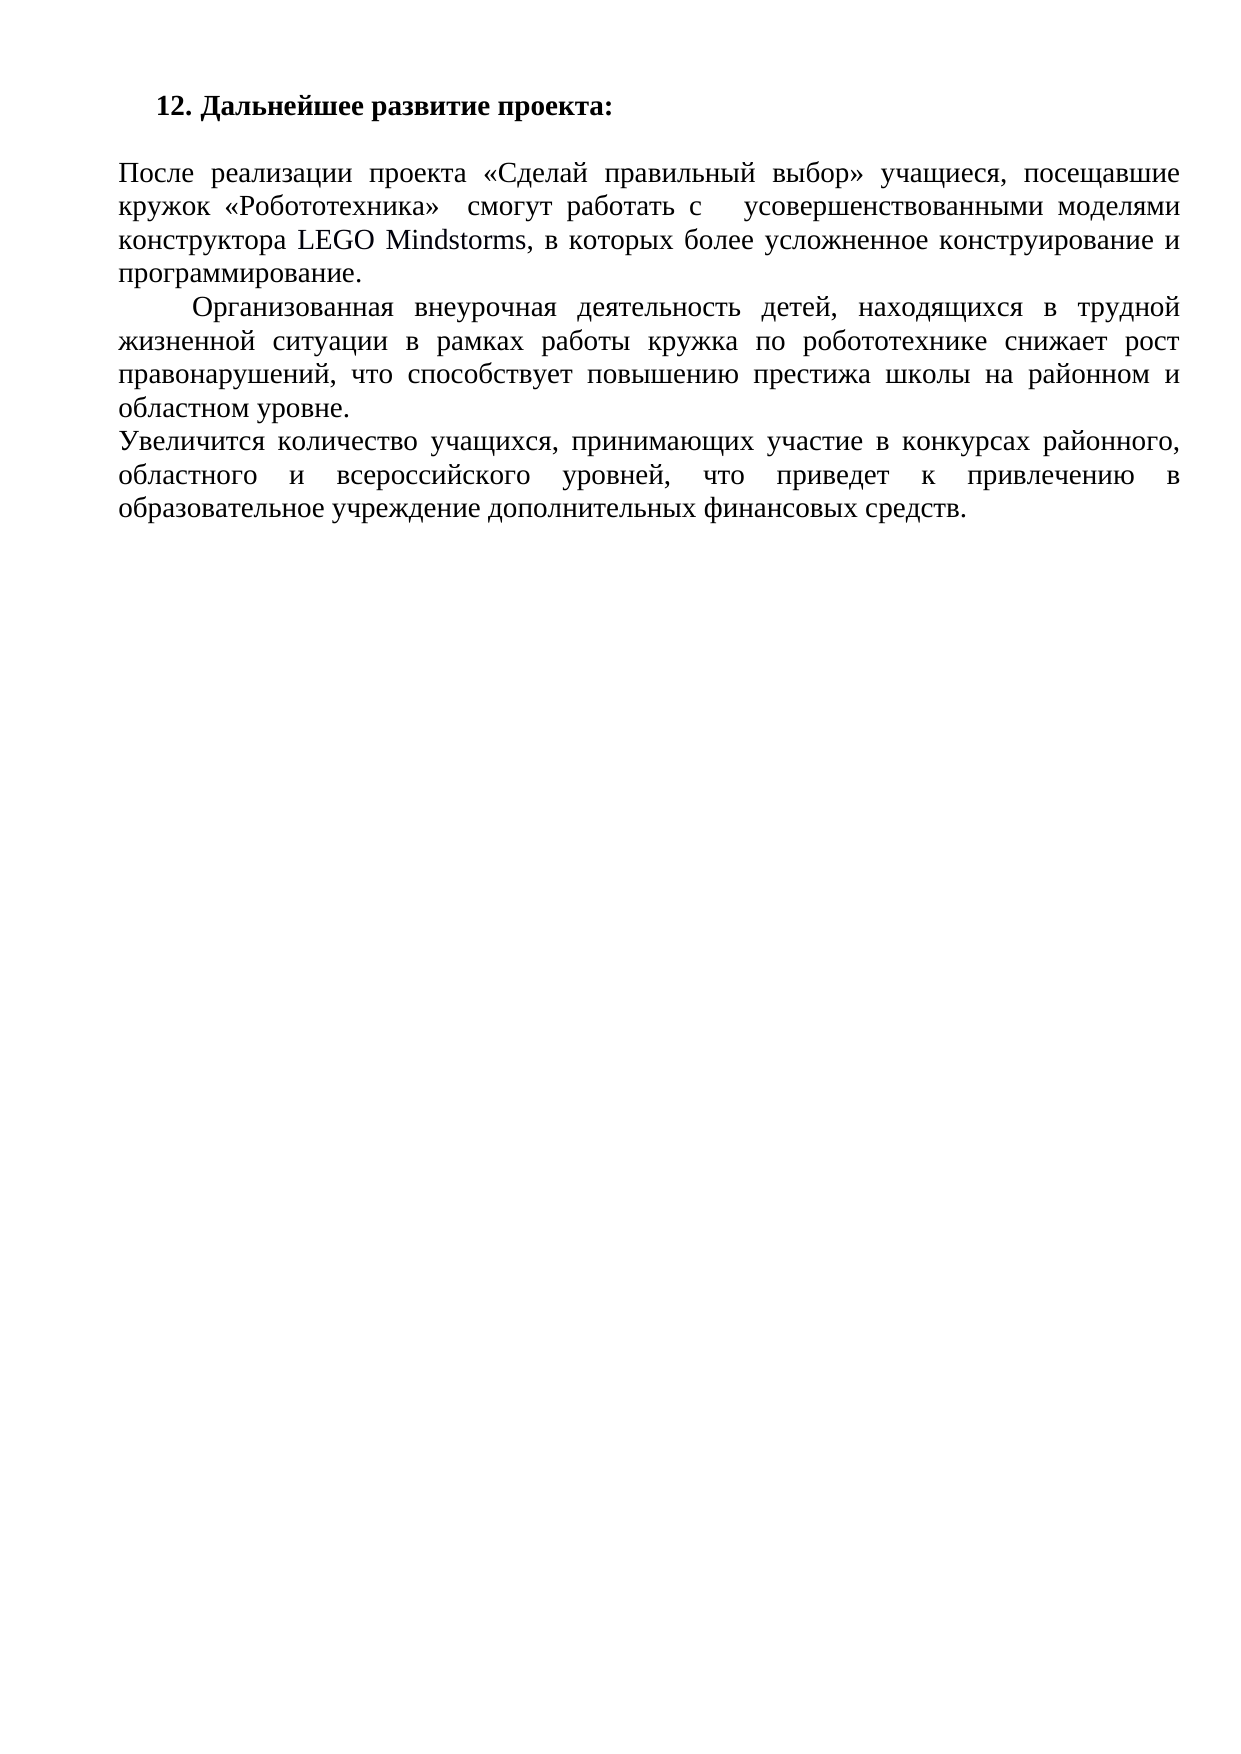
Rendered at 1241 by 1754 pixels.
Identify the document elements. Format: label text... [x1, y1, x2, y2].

text Организованная внеурочная деятельность детей, находящихся в трудной жизненной ситуации в рамках работы кружка по робототехнике снижает рост правонарушений, что способствует повышению престижа школы на районном и областном уровне. [118, 289, 1181, 423]
text Увеличится количество учащихся, принимающих участие в конкурсах районного, областного и всероссийского уровней, что приведет к привлечению в образовательное учреждение дополнительных финансовых средств. [118, 423, 1181, 524]
list Дальнейшее развитие проекта: [156, 88, 1181, 121]
text После реализации проекта «Сделай правильный выбор» учащиеся, посещавшие кружок «Робототехника» смогут работать с усовершенствованными моделями конструктора LEGO Mindstorms, в которых более усложненное конструирование и программирование. [118, 155, 1181, 289]
